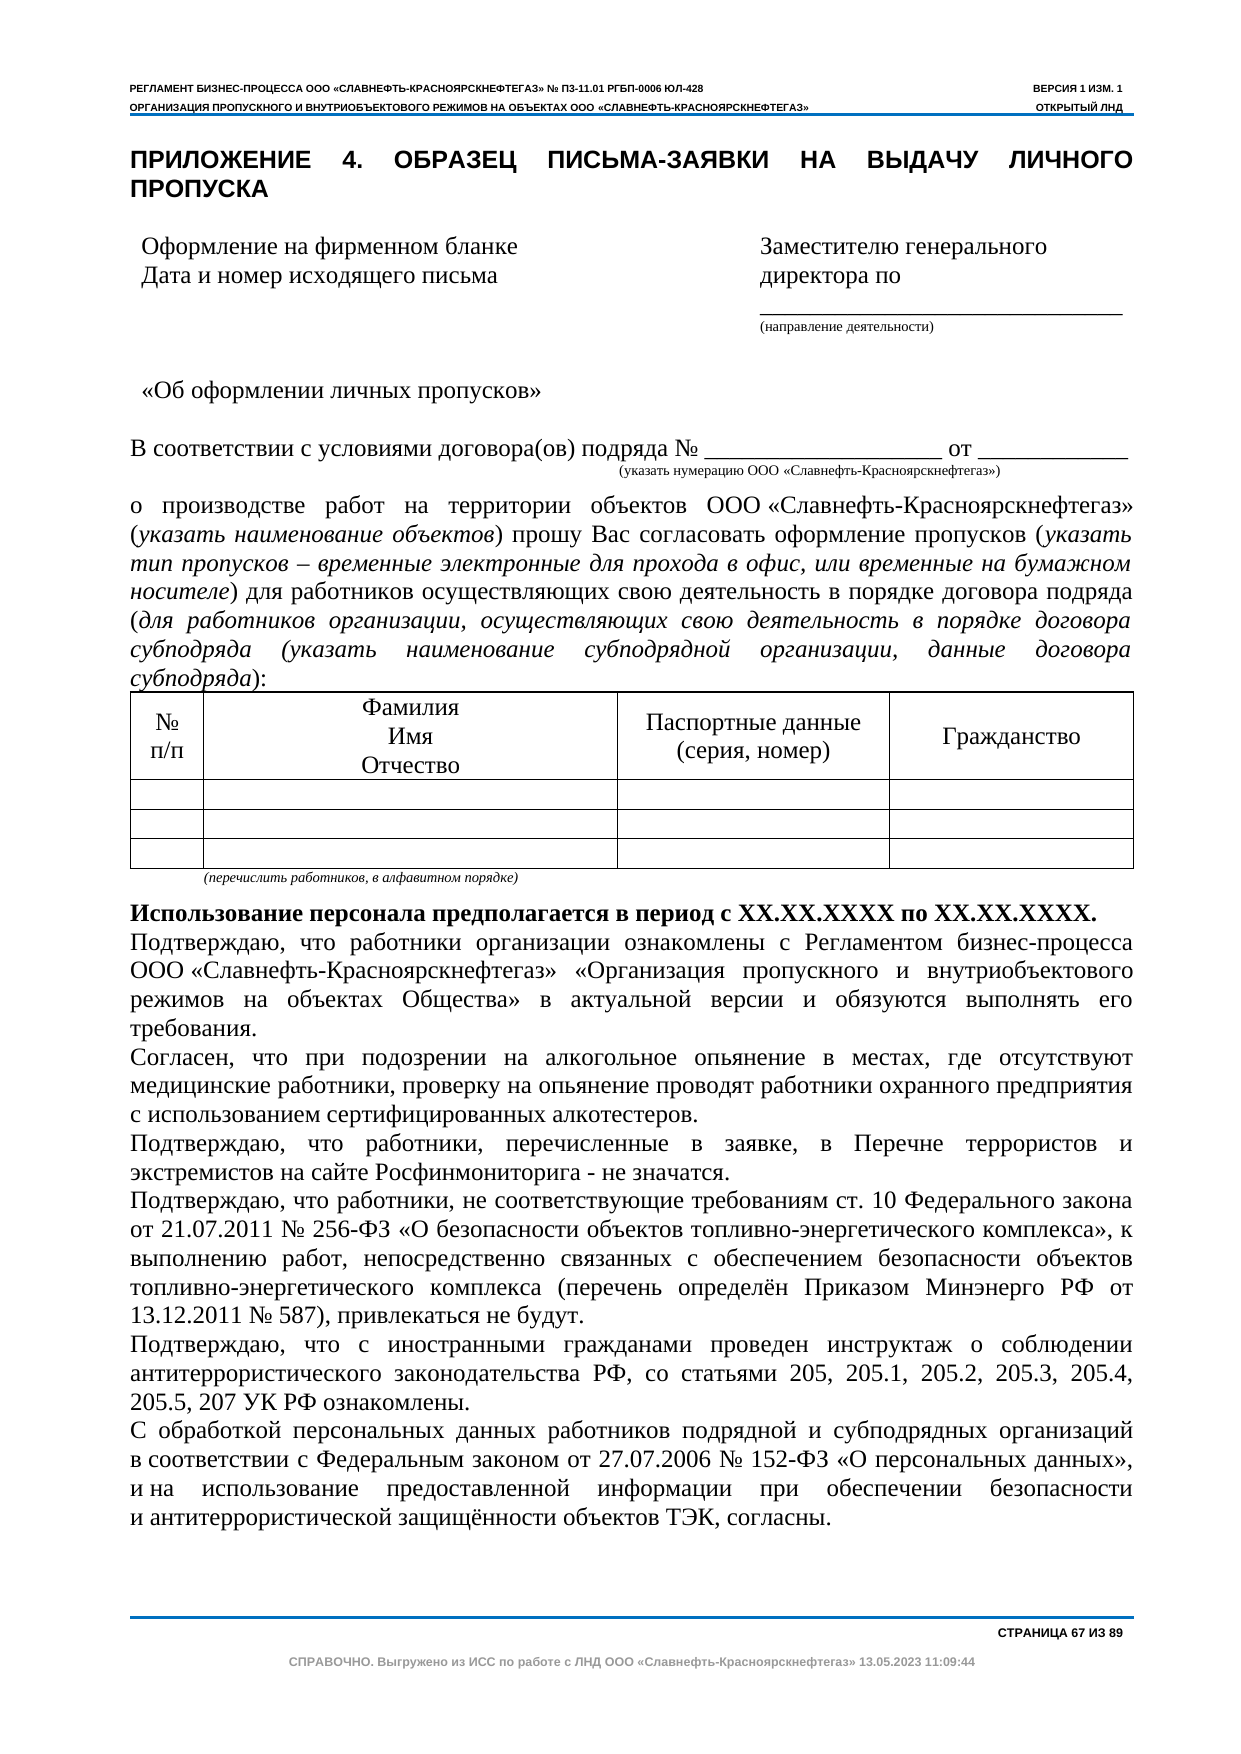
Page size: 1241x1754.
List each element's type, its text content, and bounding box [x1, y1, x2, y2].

text Использование персонала предполагается в период с ХХ.ХХ.ХХХХ по ХХ.ХХ.ХХХХ. [130, 898, 1134, 927]
text о производстве работ на территории объектов ООО «Славнефть-Красноярскнефтегаз» (указать наименование объектов) прошу Вас согласовать оформление пропусков (указать тип пропусков – временные электронные для прохода в офис, или временные на бумажном носителе) для работников осуществляющих свою деятельность в порядке договора подряда (для работников организации, осуществляющих свою деятельность в порядке договора субподряда (указать наименование субподрядной организации, данные договора субподряда): [130, 490, 1134, 691]
text В соответствии с условиями договора(ов) подряда № ___________________ от ____________ [130, 433, 1134, 461]
table_cell [204, 780, 617, 808]
text (указать нумерацию ООО «Славнефть-Красноярскнефтегаз») [130, 461, 1134, 490]
table_cell [618, 810, 889, 838]
table_cell [204, 810, 617, 838]
text Подтверждаю, что работники, не соответствующие требованиям ст. 10 Федерального закона от 21.07.2011 № 256-ФЗ «О безопасности объектов топливно-энергетического комплекса», к выполнению работ, непосредственно связанных с обеспечением безопасности объектов топливно-энергетического комплекса (перечень определён Приказом Минэнерго РФ от 13.12.2011 № 587), привлекаться не будут. [130, 1185, 1134, 1329]
table_cell [131, 839, 203, 868]
text Подтверждаю, что работники, перечисленные в заявке, в Перечне террористов и экстремистов на сайте Росфинмониторига - не значатся. [130, 1128, 1134, 1185]
text С обработкой персональных данных работников подрядной и субподрядных организаций в соответствии с Федеральным законом от 27.07.2006 № 152-ФЗ «О персональных данных», и на использование предоставленной информации при обеспечении безопасности и антитеррористической защищённости объектов ТЭК, согласны. [130, 1415, 1134, 1530]
table_cell [131, 780, 203, 808]
table_cell [890, 810, 1133, 838]
table_header Оформление на фирменном бланке Дата и номер исходящего письма «Об оформлении личных пропусков» [130, 231, 749, 433]
table_header Заместителю генерального директора по _____________________________ (направление деятельности) [749, 231, 1134, 433]
text (перечислить работников, в алфавитном порядке) [130, 869, 1134, 898]
text Подтверждаю, что с иностранными гражданами проведен инструктаж о соблюдении антитеррористического законодательства РФ, со статьями 205, 205.1, 205.2, 205.3, 205.4, 205.5, 207 УК РФ ознакомлены. [130, 1329, 1134, 1415]
text ПРИЛОЖЕНИЕ 4. ОБРАЗЕЦ ПИСЬМА-ЗАЯВКИ НА ВЫДАЧУ ЛИЧНОГО ПРОПУСКА [130, 145, 1134, 203]
table_cell [618, 780, 889, 808]
table_cell [890, 780, 1133, 808]
table_cell [204, 839, 617, 868]
text Согласен, что при подозрении на алкогольное опьянение в местах, где отсутствуют медицинские работники, проверку на опьянение проводят работники охранного предприятия с использованием сертифицированных алкотестеров. [130, 1042, 1134, 1128]
text Подтверждаю, что работники организации ознакомлены с Регламентом бизнес-процесса ООО «Славнефть-Красноярскнефтегаз» «Организация пропускного и внутриобъектового режимов на объектах Общества» в актуальной версии и обязуются выполнять его требования. [130, 927, 1134, 1042]
table_header Паспортные данные (серия, номер) [618, 693, 889, 779]
table_cell [131, 810, 203, 838]
table_header № п/п [131, 693, 203, 779]
table_cell [618, 839, 889, 868]
table_header Гражданство [890, 693, 1133, 779]
table_header Фамилия Имя Отчество [204, 693, 617, 779]
table_cell [890, 839, 1133, 868]
